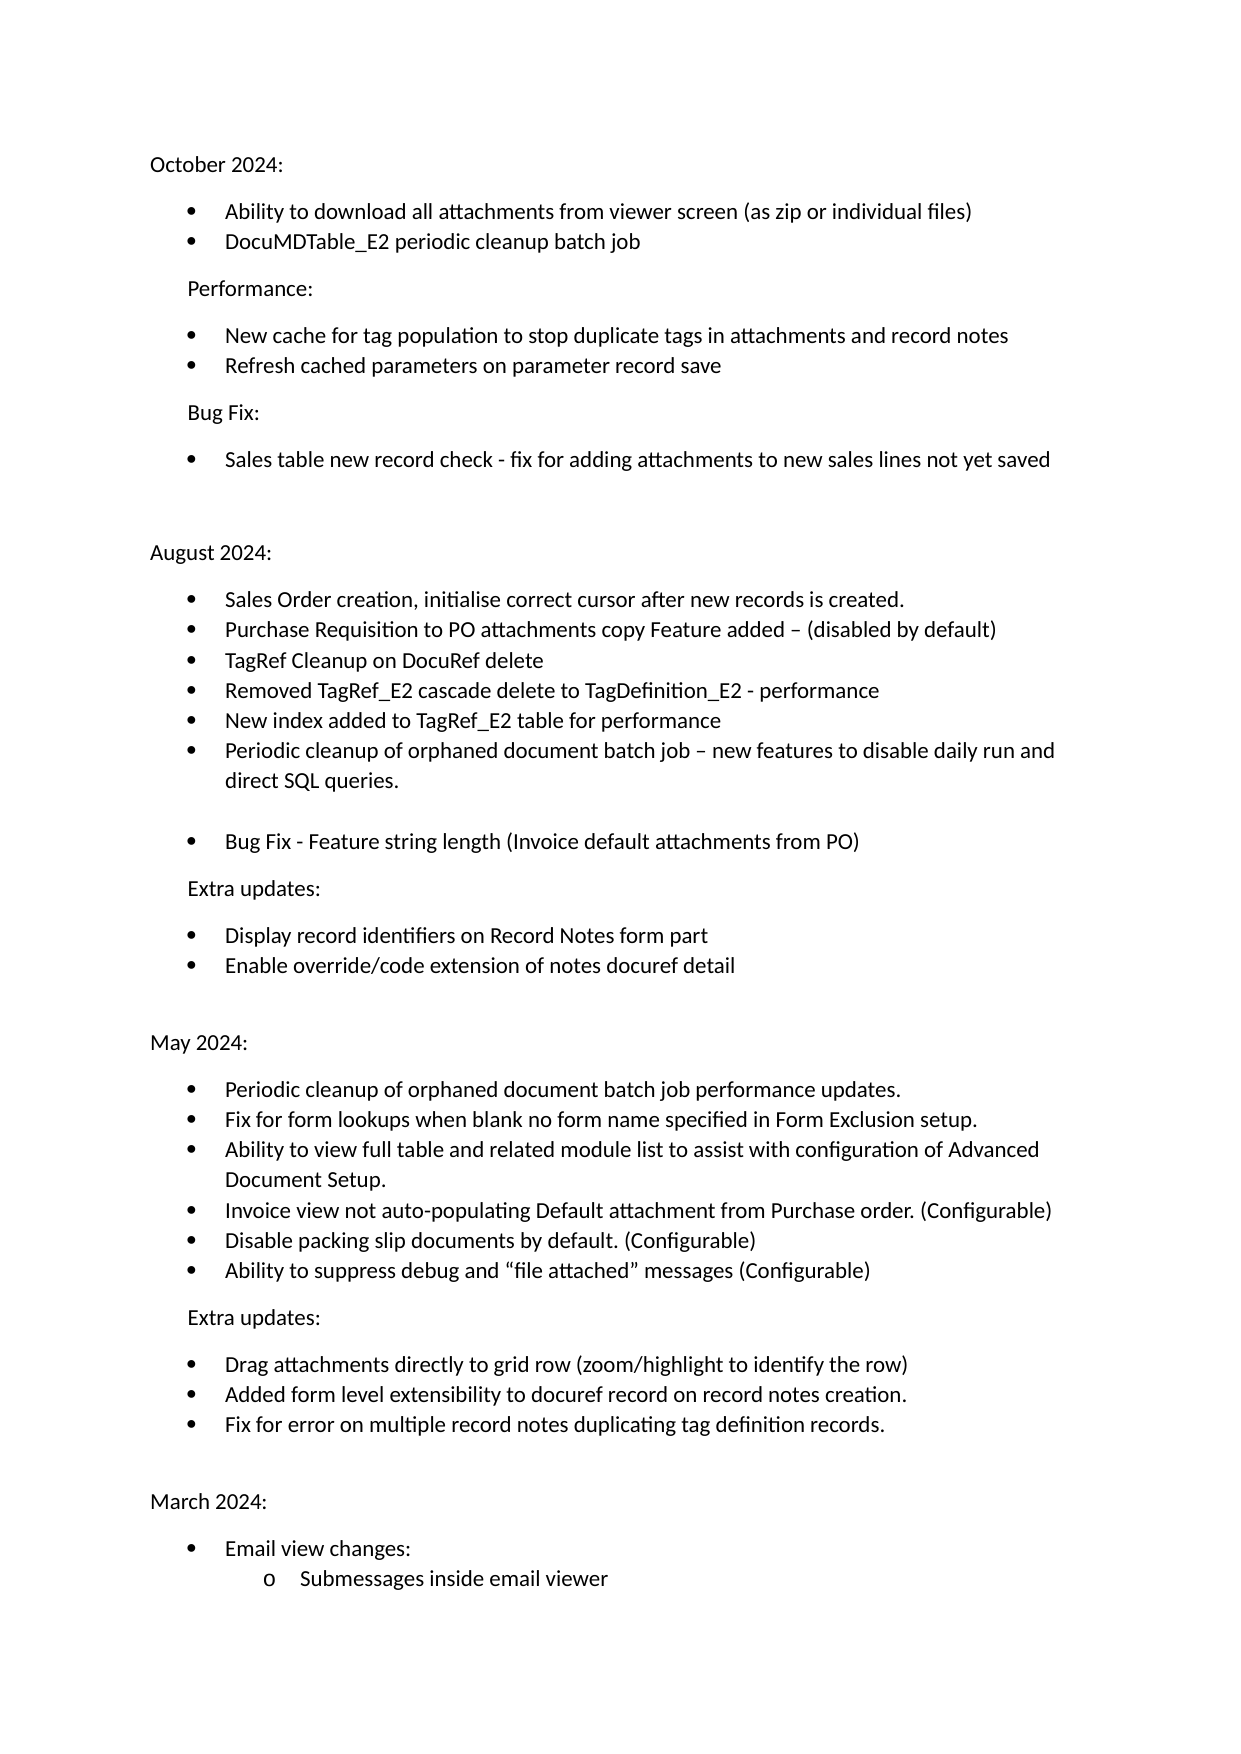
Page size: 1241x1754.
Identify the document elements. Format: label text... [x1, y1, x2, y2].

text Performance: [187, 274, 1090, 302]
text Bug Fix: [187, 398, 1090, 426]
text March 2024: [150, 1487, 1090, 1516]
list Enable override/code extension of notes docuref detail [187, 951, 1090, 979]
text May 2024: [150, 1028, 1090, 1056]
list Drag attachments directly to grid row (zoom/highlight to identify the row) [187, 1350, 1090, 1378]
list Periodic cleanup of orphaned document batch job performance updates. [187, 1075, 1090, 1103]
list TagRef Cleanup on DocuRef delete [187, 646, 1090, 674]
list Invoice view not auto-populating Default attachment from Purchase order. (Configurable) [187, 1196, 1090, 1224]
list Ability to suppress debug and “file attached” messages (Configurable) [187, 1256, 1090, 1284]
list Purchase Requisition to PO attachments copy Feature added – (disabled by default) [187, 616, 1090, 644]
list Disable packing slip documents by default. (Configurable) [187, 1226, 1090, 1254]
list Submessages inside email viewer [262, 1564, 1090, 1594]
list Ability to view full table and related module list to assist with configuration of Advanced Document Setup. [187, 1135, 1090, 1194]
list Ability to download all attachments from viewer screen (as zip or individual files) [187, 197, 1090, 225]
list Refresh cached parameters on parameter record save [187, 351, 1090, 379]
list Sales table new record check - fix for adding attachments to new sales lines not yet saved [187, 445, 1090, 473]
list Sales Order creation, initialise correct cursor after new records is created. [187, 585, 1090, 613]
list DocuMDTable_E2 periodic cleanup batch job [187, 227, 1090, 255]
list New index added to TagRef_E2 table for performance [187, 706, 1090, 734]
list Added form level extensibility to docuref record on record notes creation. [187, 1380, 1090, 1408]
text October 2024: [150, 150, 1090, 178]
text August 2024: [150, 538, 1090, 567]
list Bug Fix - Feature string length (Invoice default attachments from PO) [187, 827, 1090, 855]
list New cache for tag population to stop duplicate tags in attachments and record notes [187, 321, 1090, 349]
text Extra updates: [187, 1303, 1090, 1331]
list Display record identifiers on Record Notes form part [187, 921, 1090, 949]
list Periodic cleanup of orphaned document batch job – new features to disable daily run and direct SQL queries. [187, 736, 1090, 795]
list Email view changes: [187, 1534, 1090, 1562]
list Fix for error on multiple record notes duplicating tag definition records. [187, 1410, 1090, 1438]
text Extra updates: [150, 874, 1090, 902]
list Removed TagRef_E2 cascade delete to TagDefinition_E2 - performance [187, 676, 1090, 704]
list Fix for form lookups when blank no form name specified in Form Exclusion setup. [187, 1105, 1090, 1133]
